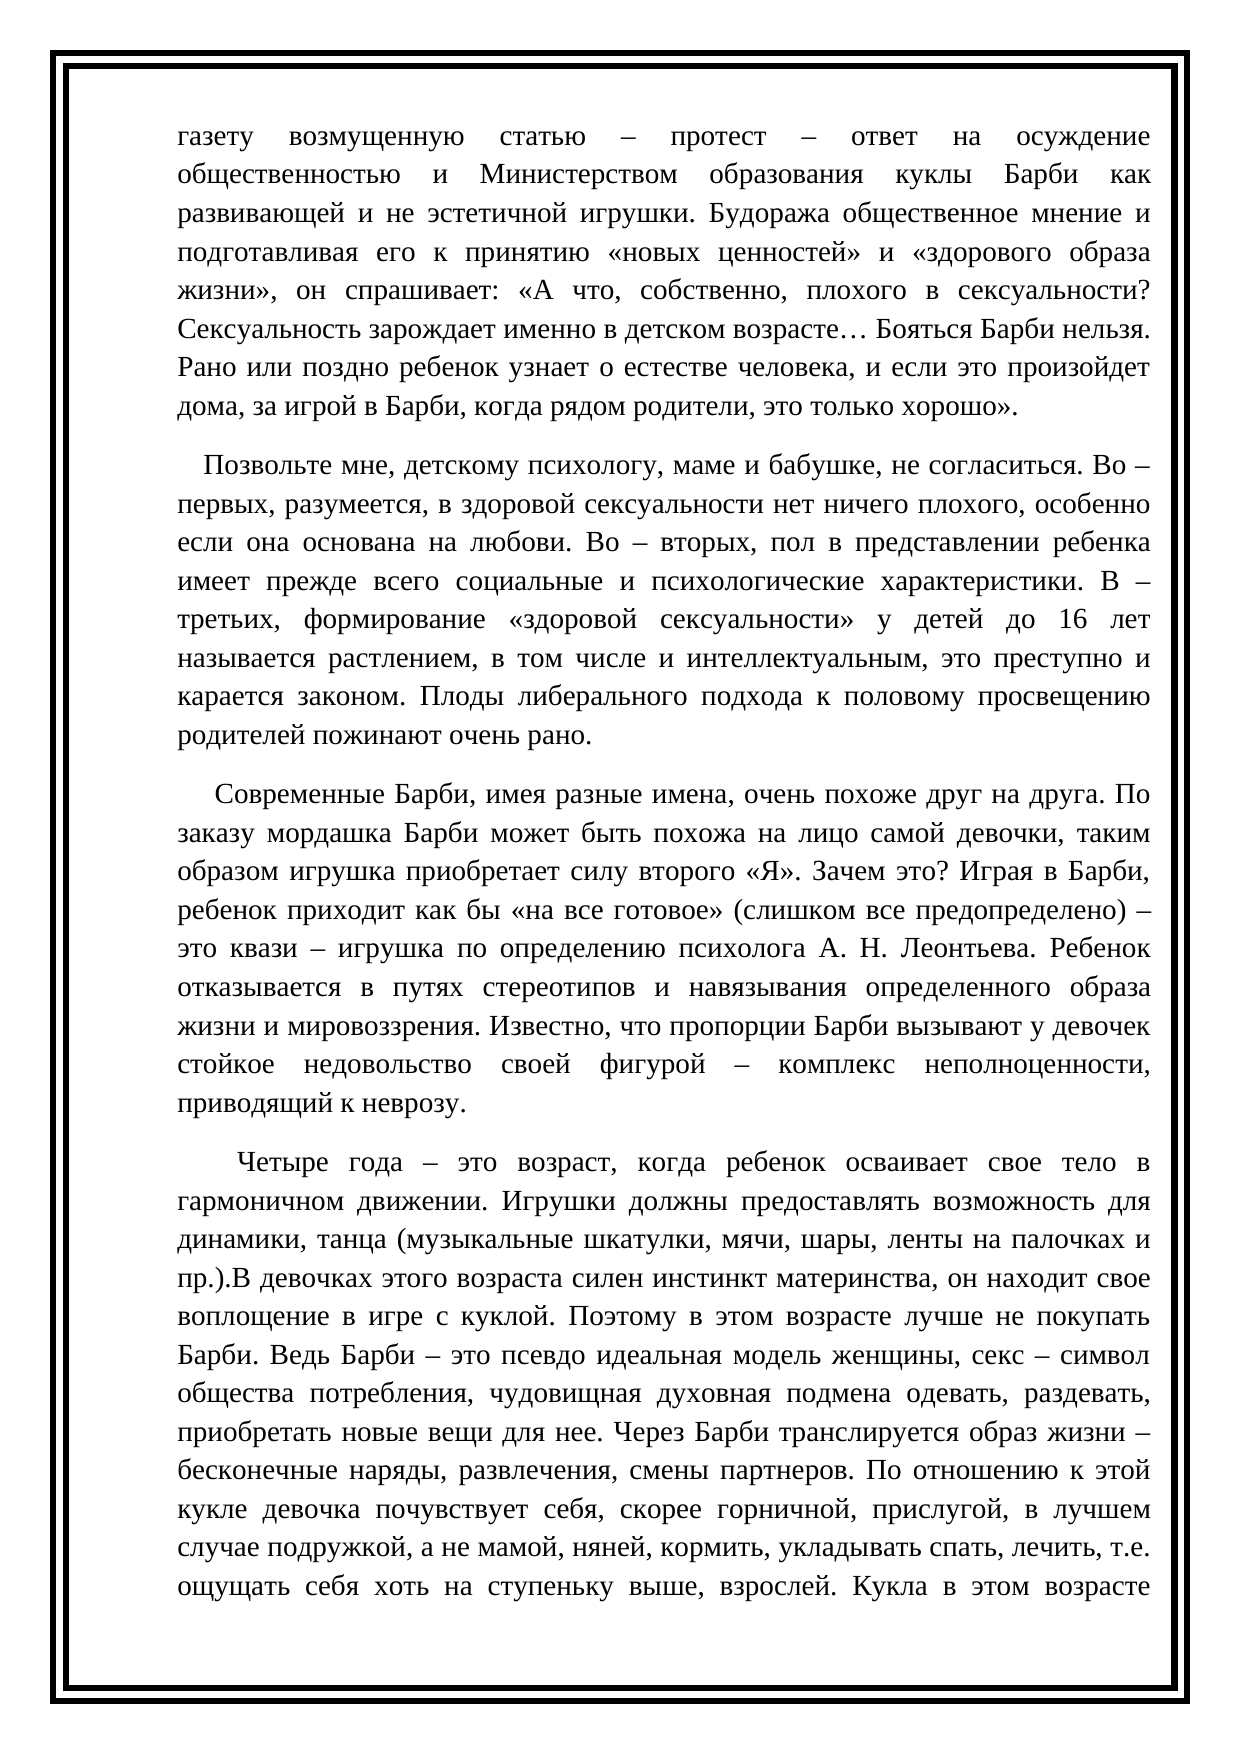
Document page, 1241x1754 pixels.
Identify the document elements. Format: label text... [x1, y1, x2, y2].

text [177, 1144, 1152, 1602]
text Современные Барби, имея разные имена, очень похоже друг на друга. По заказу мордашка Барби может быть похожа на лицо самой девочки, таким образом игрушка приобретает силу второго «Я». Зачем это? Играя в Барби, ребенок приходит как бы «на все готовое» (слишком все предопределено) – это квази – игрушка по определению психолога А. Н. Леонтьева. Ребенок отказывается в путях стереотипов и навязывания определенного образа жизни и мировоззрения. Известно, что пропорции Барби вызывают у девочек стойкое недовольство своей фигурой – комплекс неполноценности, приводящий к неврозу. [177, 776, 1152, 1118]
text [177, 118, 1152, 421]
text Позвольте мне, детскому психологу, маме и бабушке, не согласиться. Во – первых, разумеется, в здоровой сексуальности нет ничего плохого, особенно если она основана на любови. Во – вторых, пол в представлении ребенка имеет прежде всего социальные и психологические характеристики. В – третьих, формирование «здоровой сексуальности» у детей до 16 лет называется растлением, в том числе и интеллектуальным, это преступно и карается законом. Плоды либерального подхода к половому просвещению родителей пожинают очень рано. [177, 447, 1152, 751]
